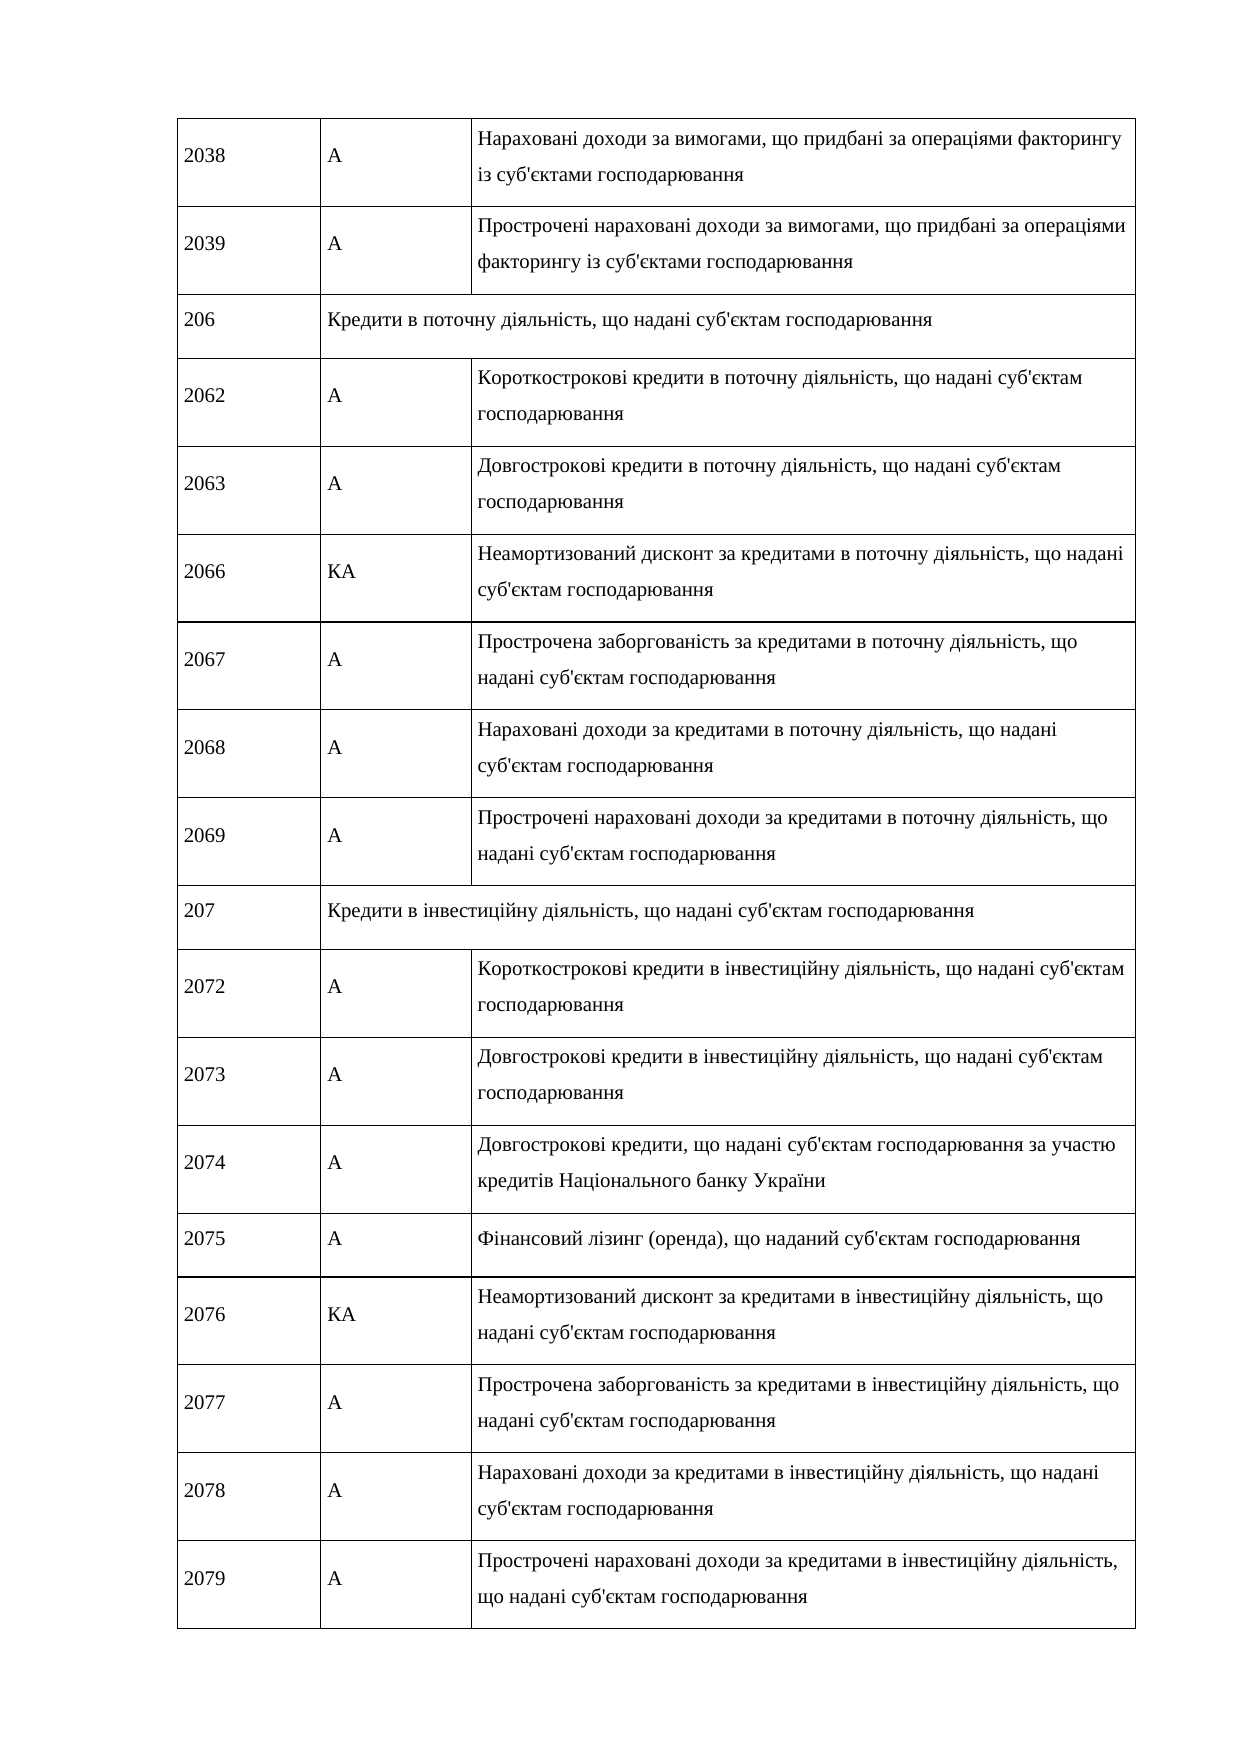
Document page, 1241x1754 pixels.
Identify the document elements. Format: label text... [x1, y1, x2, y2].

table_cell 2062 [178, 359, 320, 446]
table_cell Довгострокові кредити в поточну діяльність, що надані суб'єктам господарювання [472, 447, 1135, 533]
table_cell 2078 [178, 1453, 320, 1540]
table_cell Короткострокові кредити в поточну діяльність, що надані суб'єктам господарювання [472, 359, 1135, 446]
table_cell Прострочена заборгованість за кредитами в поточну діяльність, що надані суб'єктам господарювання [472, 623, 1135, 709]
table_cell А [321, 447, 471, 533]
table_cell 207 [178, 886, 320, 949]
table_cell 2063 [178, 447, 320, 533]
table_cell Прострочені нараховані доходи за кредитами в інвестиційну діяльність, що надані суб'єктам господарювання [472, 1541, 1135, 1628]
table_cell 2069 [178, 798, 320, 885]
table_cell А [321, 798, 471, 885]
table_cell А [321, 710, 471, 797]
table_cell Прострочені нараховані доходи за вимогами, що придбані за операціями факторингу із суб'єктами господарювання [472, 207, 1135, 294]
table_cell Нараховані доходи за вимогами, що придбані за операціями факторингу із суб'єктами господарювання [472, 119, 1135, 206]
table_cell А [321, 207, 471, 294]
table_cell А [321, 1453, 471, 1540]
table_cell 2039 [178, 207, 320, 294]
table_cell Кредити в інвестиційну діяльність, що надані суб'єктам господарювання [321, 886, 1135, 949]
table_cell А [321, 1214, 471, 1276]
table_cell 2076 [178, 1278, 320, 1364]
table_cell Неамортизований дисконт за кредитами в інвестиційну діяльність, що надані суб'єктам господарювання [472, 1278, 1135, 1364]
table_cell 2079 [178, 1541, 320, 1628]
table_cell А [321, 950, 471, 1037]
table_cell А [321, 1541, 471, 1628]
table_cell Кредити в поточну діяльність, що надані суб'єктам господарювання [321, 295, 1135, 358]
table_cell 2067 [178, 623, 320, 709]
table_cell А [321, 119, 471, 206]
table_cell 206 [178, 295, 320, 358]
table_cell А [321, 1365, 471, 1452]
table_cell Нараховані доходи за кредитами в інвестиційну діяльність, що надані суб'єктам господарювання [472, 1453, 1135, 1540]
table_cell А [321, 359, 471, 446]
table_cell Короткострокові кредити в інвестиційну діяльність, що надані суб'єктам господарювання [472, 950, 1135, 1037]
table_cell Прострочені нараховані доходи за кредитами в поточну діяльність, що надані суб'єктам господарювання [472, 798, 1135, 885]
table_cell 2038 [178, 119, 320, 206]
table_cell 2075 [178, 1214, 320, 1276]
table_cell КА [321, 535, 471, 621]
table_cell КА [321, 1278, 471, 1364]
table_cell 2068 [178, 710, 320, 797]
table_cell А [321, 623, 471, 709]
table_cell Довгострокові кредити, що надані суб'єктам господарювання за участю кредитів Національного банку України [472, 1126, 1135, 1213]
table_cell Прострочена заборгованість за кредитами в інвестиційну діяльність, що надані суб'єктам господарювання [472, 1365, 1135, 1452]
table_cell А [321, 1038, 471, 1125]
table_cell 2072 [178, 950, 320, 1037]
table_cell А [321, 1126, 471, 1213]
table_cell 2077 [178, 1365, 320, 1452]
table_cell Фінансовий лізинг (оренда), що наданий суб'єктам господарювання [472, 1214, 1135, 1276]
table_cell 2074 [178, 1126, 320, 1213]
table_cell 2066 [178, 535, 320, 621]
table_cell 2073 [178, 1038, 320, 1125]
table_cell Нараховані доходи за кредитами в поточну діяльність, що надані суб'єктам господарювання [472, 710, 1135, 797]
table_cell Неамортизований дисконт за кредитами в поточну діяльність, що надані суб'єктам господарювання [472, 535, 1135, 621]
table_cell Довгострокові кредити в інвестиційну діяльність, що надані суб'єктам господарювання [472, 1038, 1135, 1125]
